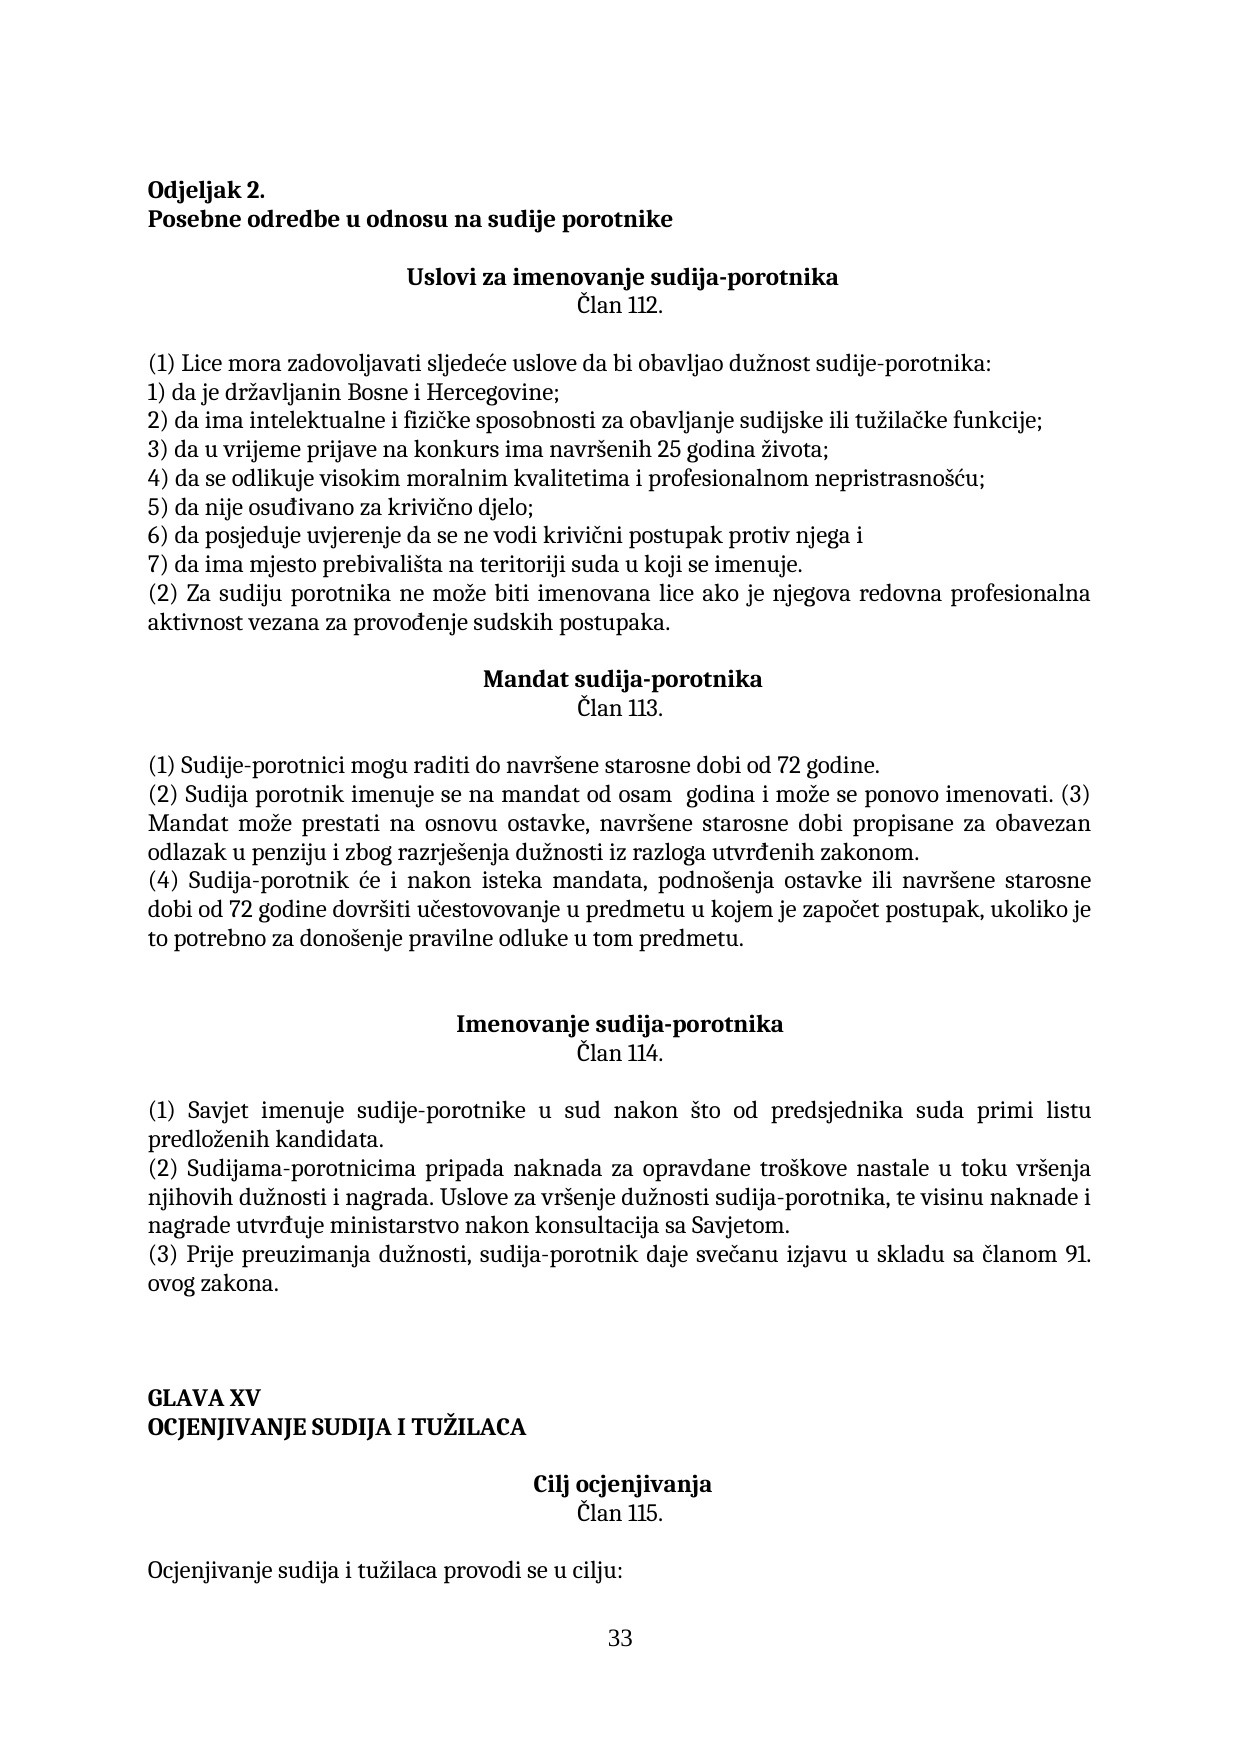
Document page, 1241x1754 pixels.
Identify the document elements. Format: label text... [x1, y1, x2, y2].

text Član 113. [148, 694, 1093, 723]
text GLAVA XV [148, 1384, 1093, 1413]
text (1) Lice mora zadovoljavati sljedeće uslove da bi obavljao dužnost sudije-porotnika: [148, 349, 1093, 378]
text Odjeljak 2. [148, 176, 1093, 205]
text 6) da posjeduje uvjerenje da se ne vodi krivični postupak protiv njega i [148, 521, 1093, 550]
text 7) da ima mjesto prebivališta na teritoriji suda u koji se imenuje. [148, 550, 1093, 579]
text 2) da ima intelektualne i fizičke sposobnosti za obavljanje sudijske ili tužilačke funkcije; [148, 406, 1093, 435]
text 4) da se odlikuje visokim moralnim kvalitetima i profesionalnom nepristrasnošću; [148, 464, 1093, 493]
text OCJENJIVANJE SUDIJA I TUŽILACA [148, 1413, 1093, 1441]
text (2) Sudijama-porotnicima pripada naknada za opravdane troškove nastale u toku vršenja njihovih dužnosti i nagrada. Uslove za vršenje dužnosti sudija-porotnika, te visinu naknade i nagrade utvrđuje ministarstvo nakon konsultacija sa Savjetom. [148, 1154, 1093, 1240]
text 1) da je državljanin Bosne i Hercegovine; [148, 378, 1093, 406]
text Član 115. [148, 1499, 1093, 1528]
text Član 112. [148, 291, 1093, 320]
text Cilj ocjenjivanja [148, 1470, 1093, 1499]
text Uslovi za imenovanje sudija-porotnika [148, 263, 1093, 291]
text 5) da nije osuđivano za krivično djelo; [148, 493, 1093, 521]
text Imenovanje sudija-porotnika [148, 1010, 1093, 1039]
text (3) Prije preuzimanja dužnosti, sudija-porotnik daje svečanu izjavu u skladu sa članom 91. ovog zakona. [148, 1240, 1093, 1298]
text (1) Sudije-porotnici mogu raditi do navršene starosne dobi od 72 godine. [148, 751, 1093, 780]
text (1) Savjet imenuje sudije-porotnike u sud nakon što od predsjednika suda primi listu predloženih kandidata. [148, 1096, 1093, 1154]
text 3) da u vrijeme prijave na konkurs ima navršenih 25 godina života; [148, 435, 1093, 464]
text Posebne odredbe u odnosu na sudije porotnike [148, 205, 1093, 234]
text Mandat sudija-porotnika [148, 665, 1093, 694]
text Član 114. [148, 1039, 1093, 1068]
text (2) Za sudiju porotnika ne može biti imenovana lice ako je njegova redovna profesionalna aktivnost vezana za provođenje sudskih postupaka. [148, 579, 1093, 636]
text (4) Sudija-porotnik će i nakon isteka mandata, podnošenja ostavke ili navršene starosne dobi od 72 godine dovršiti učestovovanje u predmetu u kojem je započet postupak, ukoliko je to potrebno za donošenje pravilne odluke u tom predmetu. [148, 866, 1093, 953]
text Ocjenjivanje sudija i tužilaca provodi se u cilju: [148, 1556, 1093, 1585]
text (2) Sudija porotnik imenuje se na mandat od osam godina i može se ponovo imenovati. (3) Mandat može prestati na osnovu ostavke, navršene starosne dobi propisane za obavezan odlazak u penziju i zbog razrješenja dužnosti iz razloga utvrđenih zakonom. [148, 780, 1093, 866]
